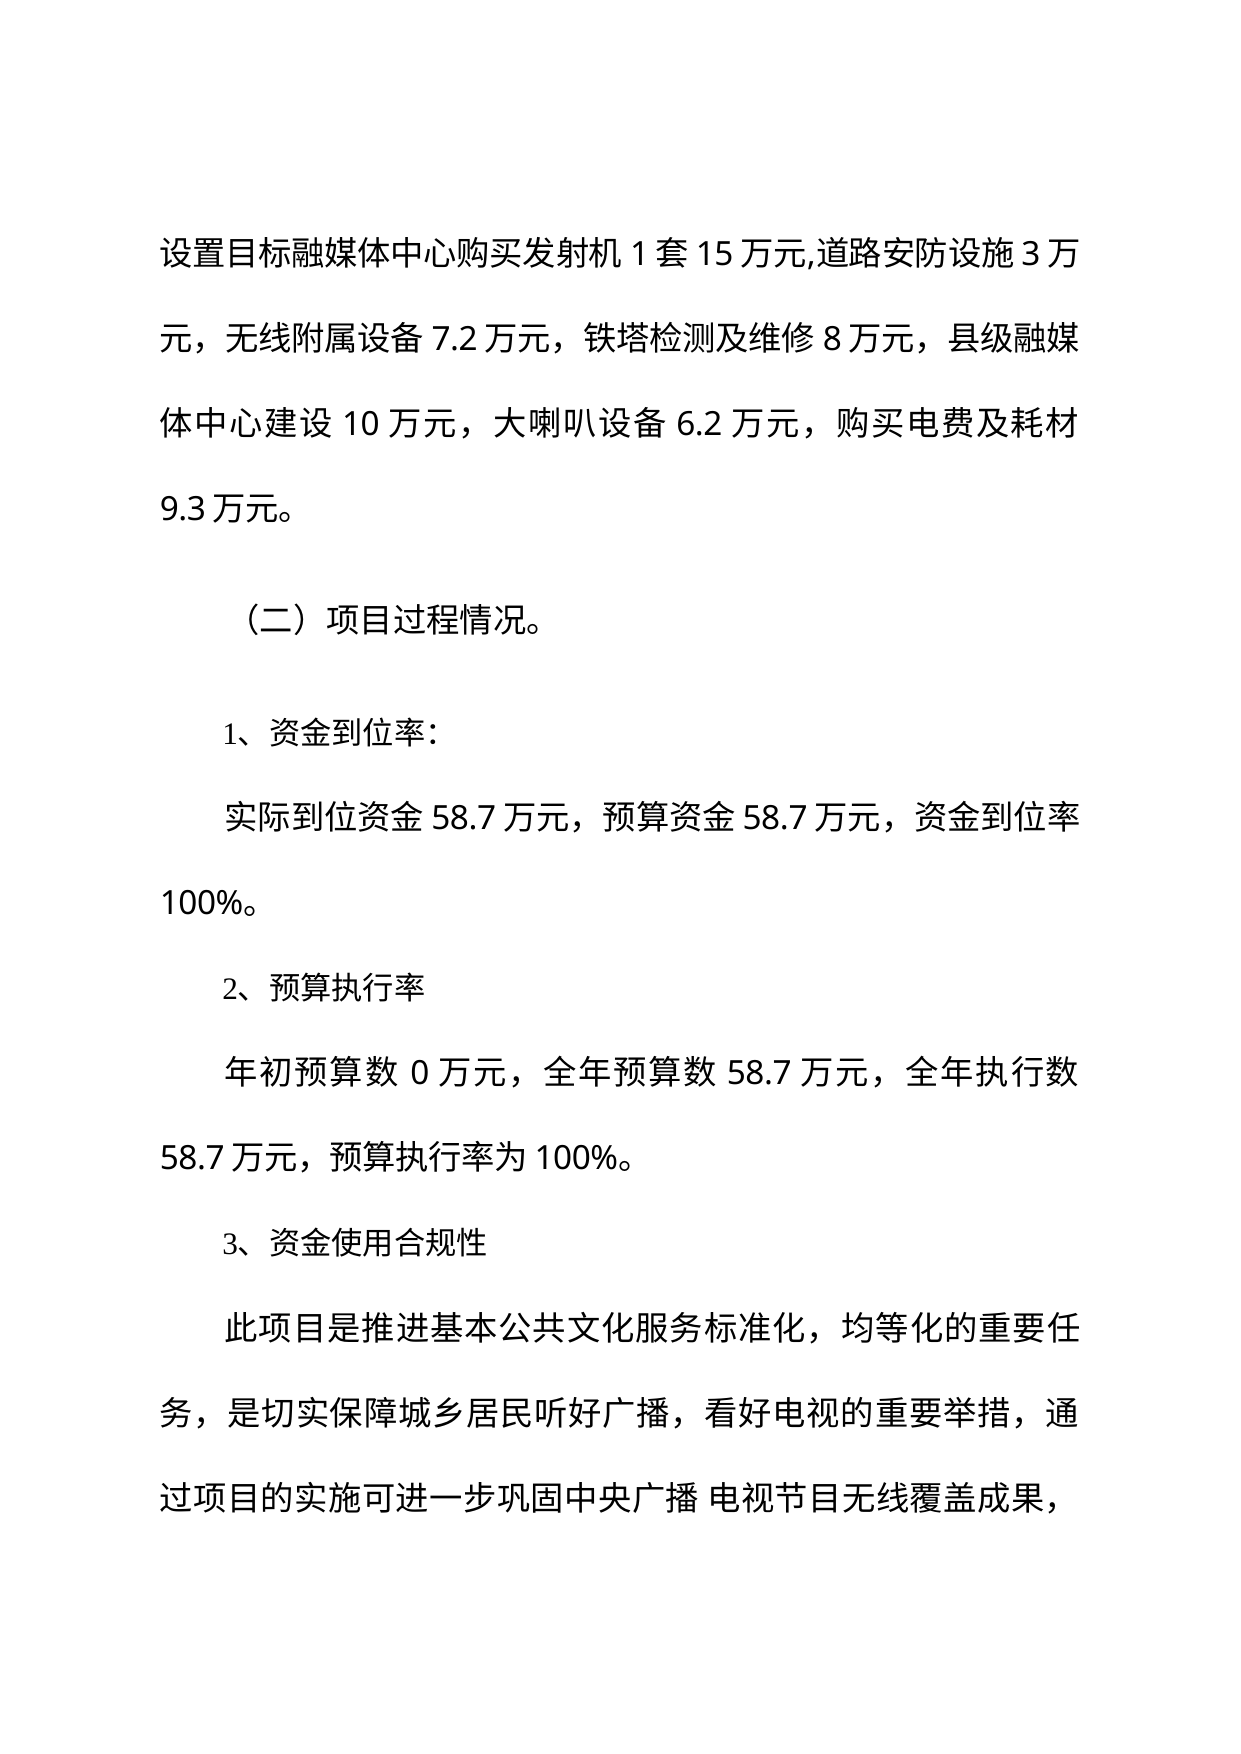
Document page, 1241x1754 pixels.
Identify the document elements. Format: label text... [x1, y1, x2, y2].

list 实际到位资金58.7万元，预算资金58.7万元，资金到位率100%。 [159, 773, 1081, 943]
text 2、预算执行率 [159, 943, 1081, 1028]
subtitle （二）项目过程情况。 [159, 576, 1081, 661]
text 3、资金使用合规性 [159, 1198, 1081, 1283]
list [159, 1283, 1081, 1538]
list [159, 209, 1081, 549]
text 1、资金到位率： [159, 688, 1081, 773]
list 年初预算数 0万元，全年预算数58.7万元，全年执行数58.7万元，预算执行率为100%。 [159, 1028, 1081, 1198]
